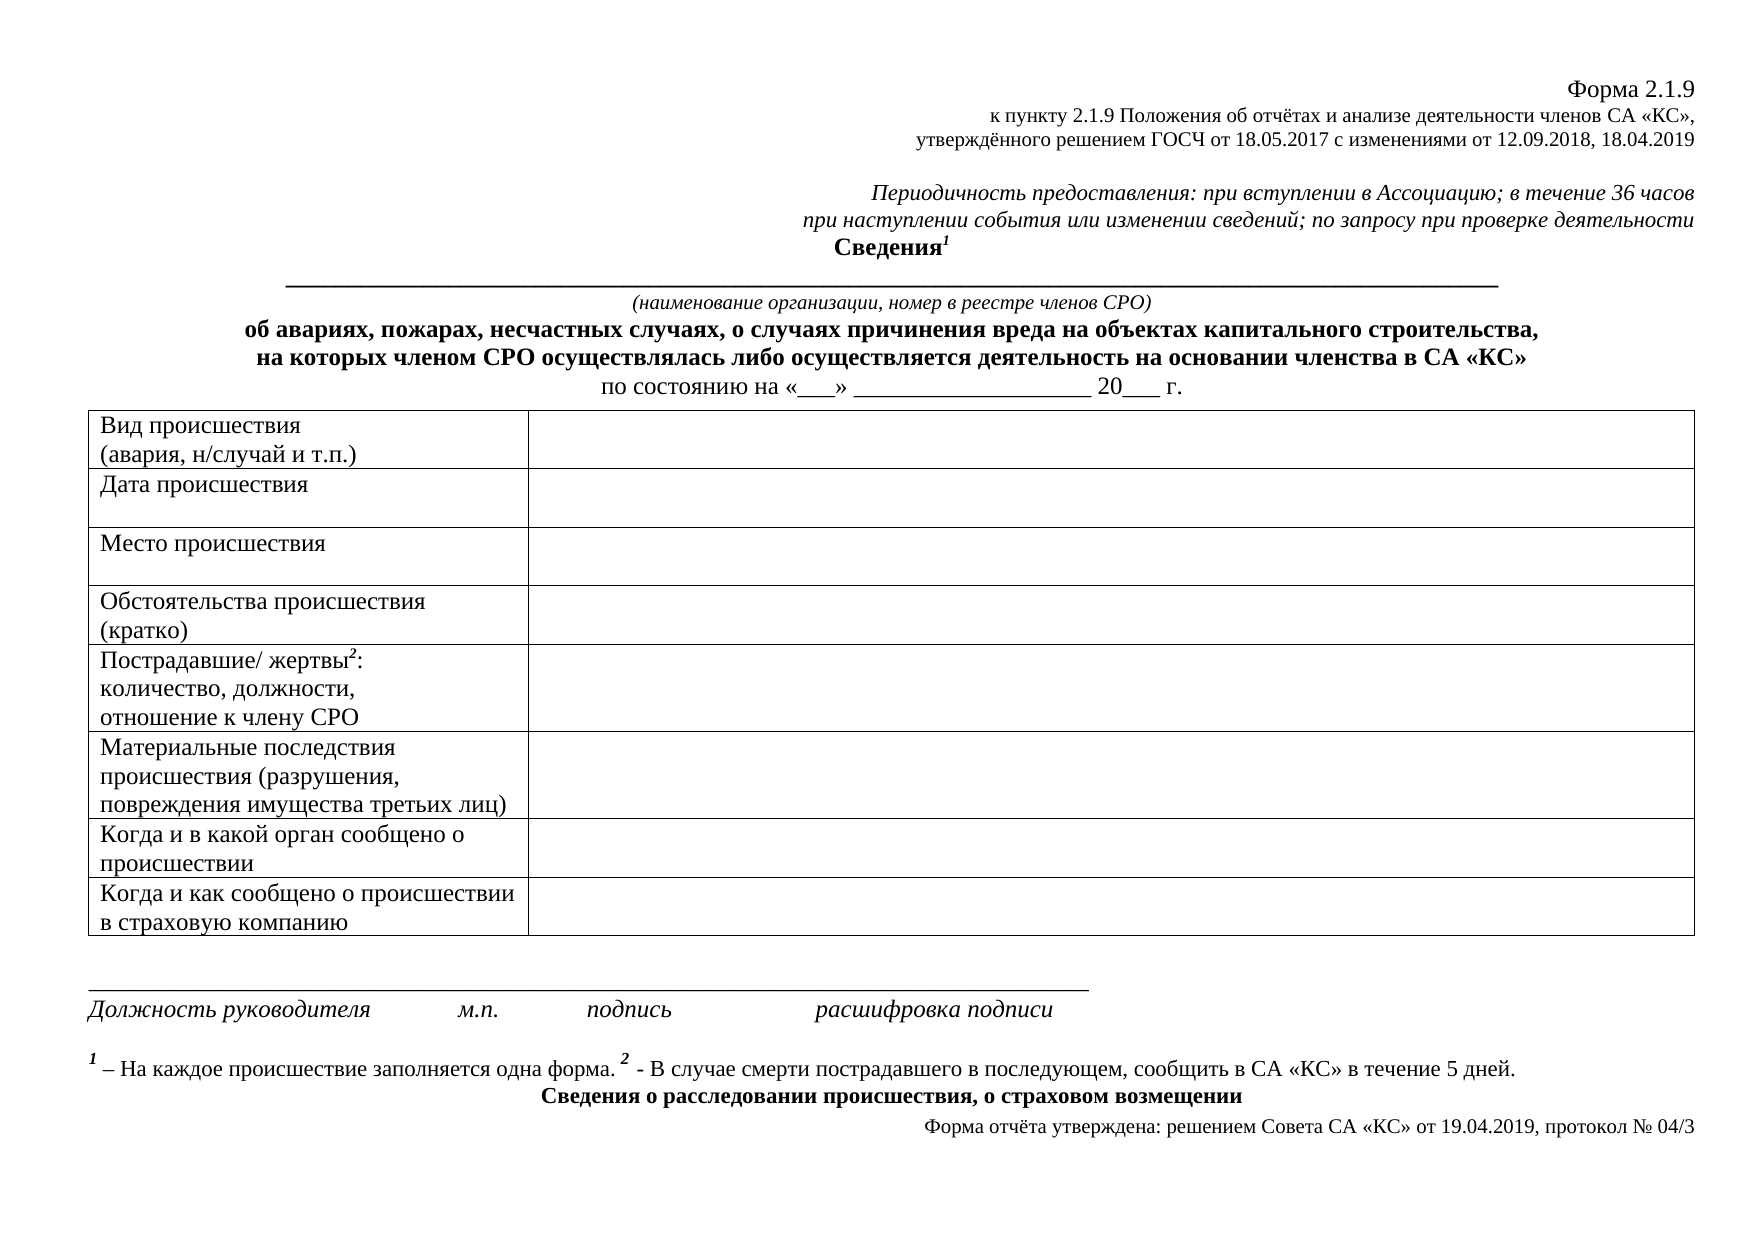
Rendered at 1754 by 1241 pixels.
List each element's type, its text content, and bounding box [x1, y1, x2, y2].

table_cell [529, 586, 1694, 644]
text Сведения1 [89, 232, 1695, 261]
table_cell Обстоятельства происшествия (кратко) [89, 586, 528, 644]
text об авариях, пожарах, несчастных случаях, о случаях причинения вреда на объектах капитального строительства, [89, 314, 1695, 342]
text по состоянию на «___» ___________________ 20___ г. [89, 371, 1695, 400]
table_cell [529, 819, 1694, 877]
table_cell [529, 469, 1694, 527]
table_cell Материальные последствия происшествия (разрушения, повреждения имущества третьих лиц) [89, 732, 528, 818]
text Сведения о расследовании происшествия, о страховом возмещении [89, 1083, 1695, 1109]
table_header [529, 411, 1694, 468]
table_cell [529, 732, 1694, 818]
table_cell Когда и как сообщено о происшествии в страховую компанию [89, 878, 528, 935]
table_cell Место происшествия [89, 528, 528, 585]
text Периодичность предоставления: при вступлении в Ассоциацию; в течение 36 часов [89, 179, 1695, 206]
table_cell [529, 528, 1694, 585]
text Должность руководителя м.п. подпись расшифровка подписи [89, 994, 1657, 1023]
table_header Вид происшествия (авария, н/случай и т.п.) [89, 411, 528, 468]
table_cell Когда и в какой орган сообщено о происшествии [89, 819, 528, 877]
table_cell [529, 645, 1694, 731]
table_cell [529, 878, 1694, 935]
text ________________________________________________________________________________ [89, 965, 1695, 994]
table_cell Дата происшествия [89, 469, 528, 527]
text 1 – На каждое происшествие заполняется одна форма. 2 - В случае смерти пострадавшего в последующем, сообщить в СА «КС» в течение 5 дней. [89, 1049, 1695, 1083]
table_cell Пострадавшие/ жертвы2: количество, должности, отношение к члену СРО [89, 645, 528, 731]
text _________________________________________________________________________________________________ [89, 261, 1695, 290]
text при наступлении события или изменении сведений; по запросу при проверке деятельности [89, 206, 1695, 232]
text на которых членом СРО осуществлялась либо осуществляется деятельность на основании членства в СА «КС» [89, 342, 1695, 371]
text (наименование организации, номер в реестре членов СРО) [89, 290, 1695, 314]
